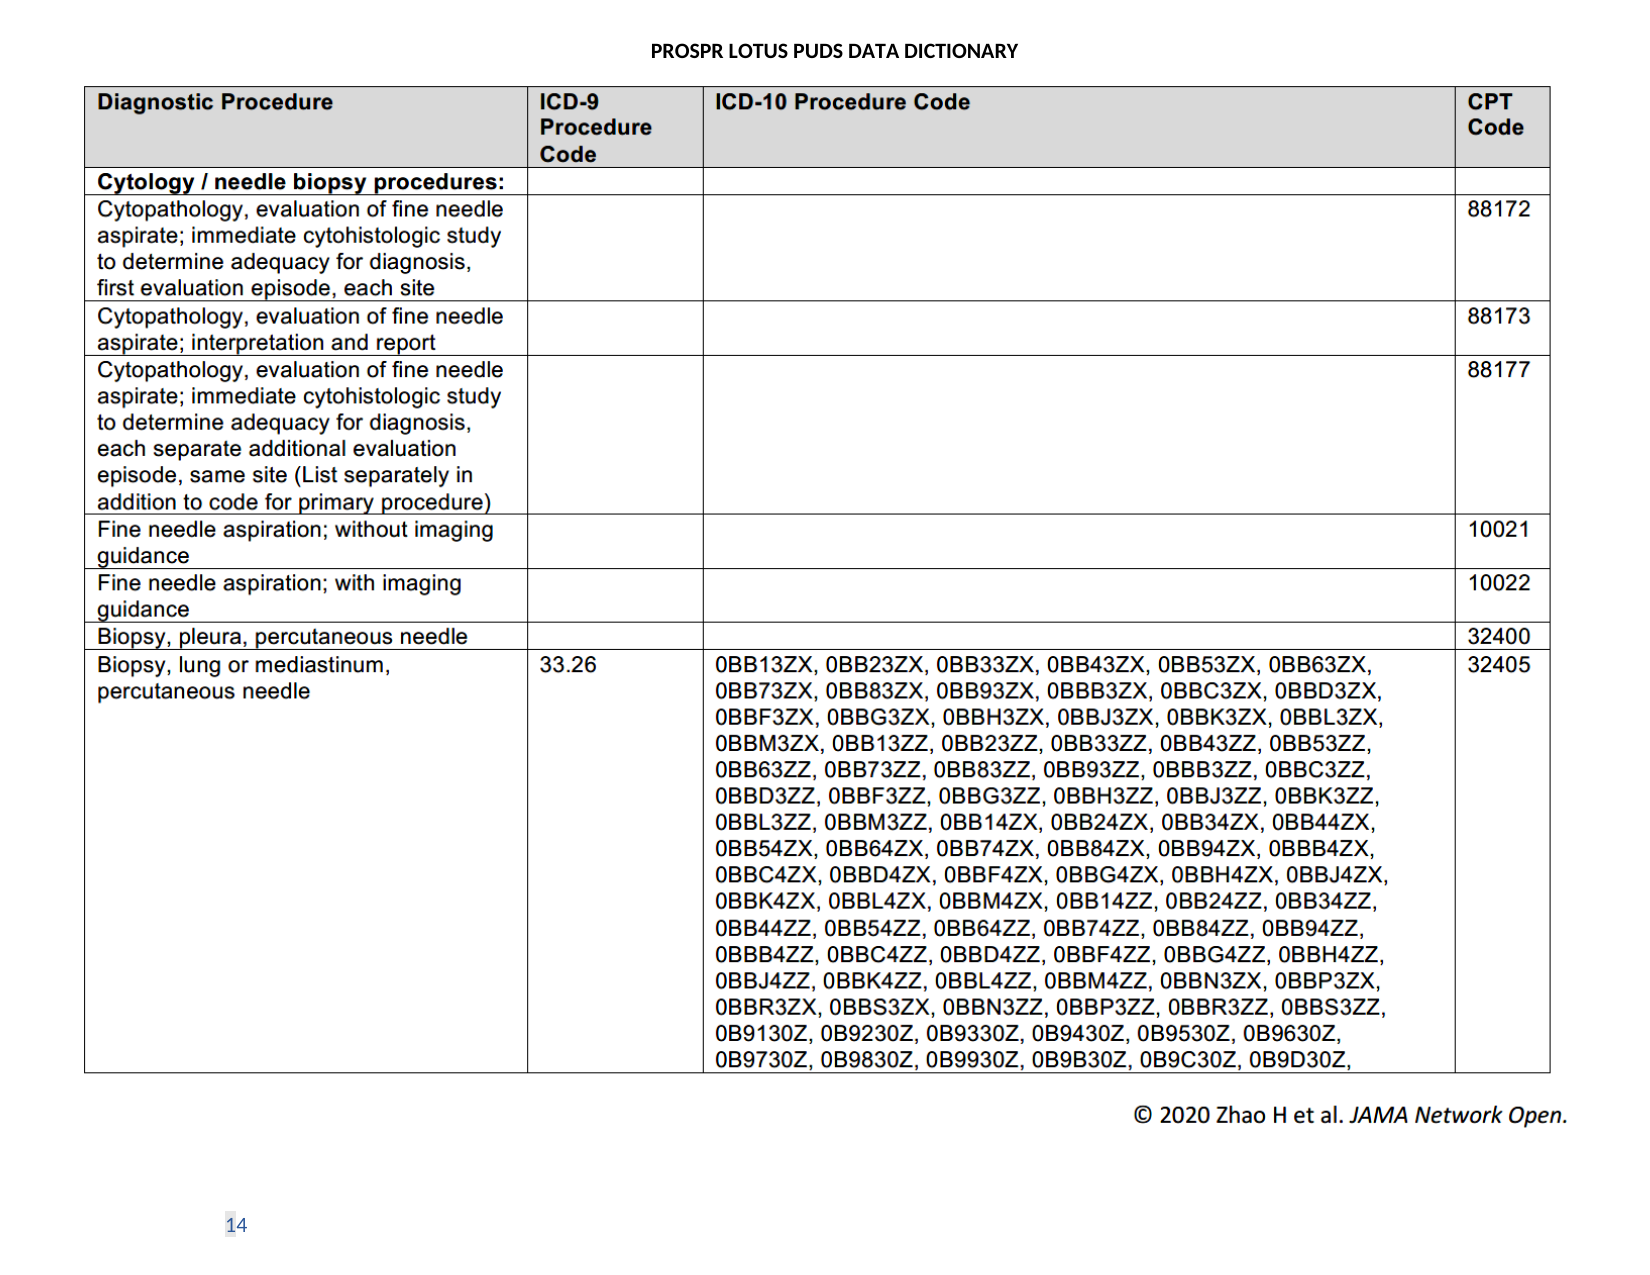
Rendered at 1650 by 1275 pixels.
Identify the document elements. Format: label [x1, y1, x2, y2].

picture [75, 75, 1594, 1139]
